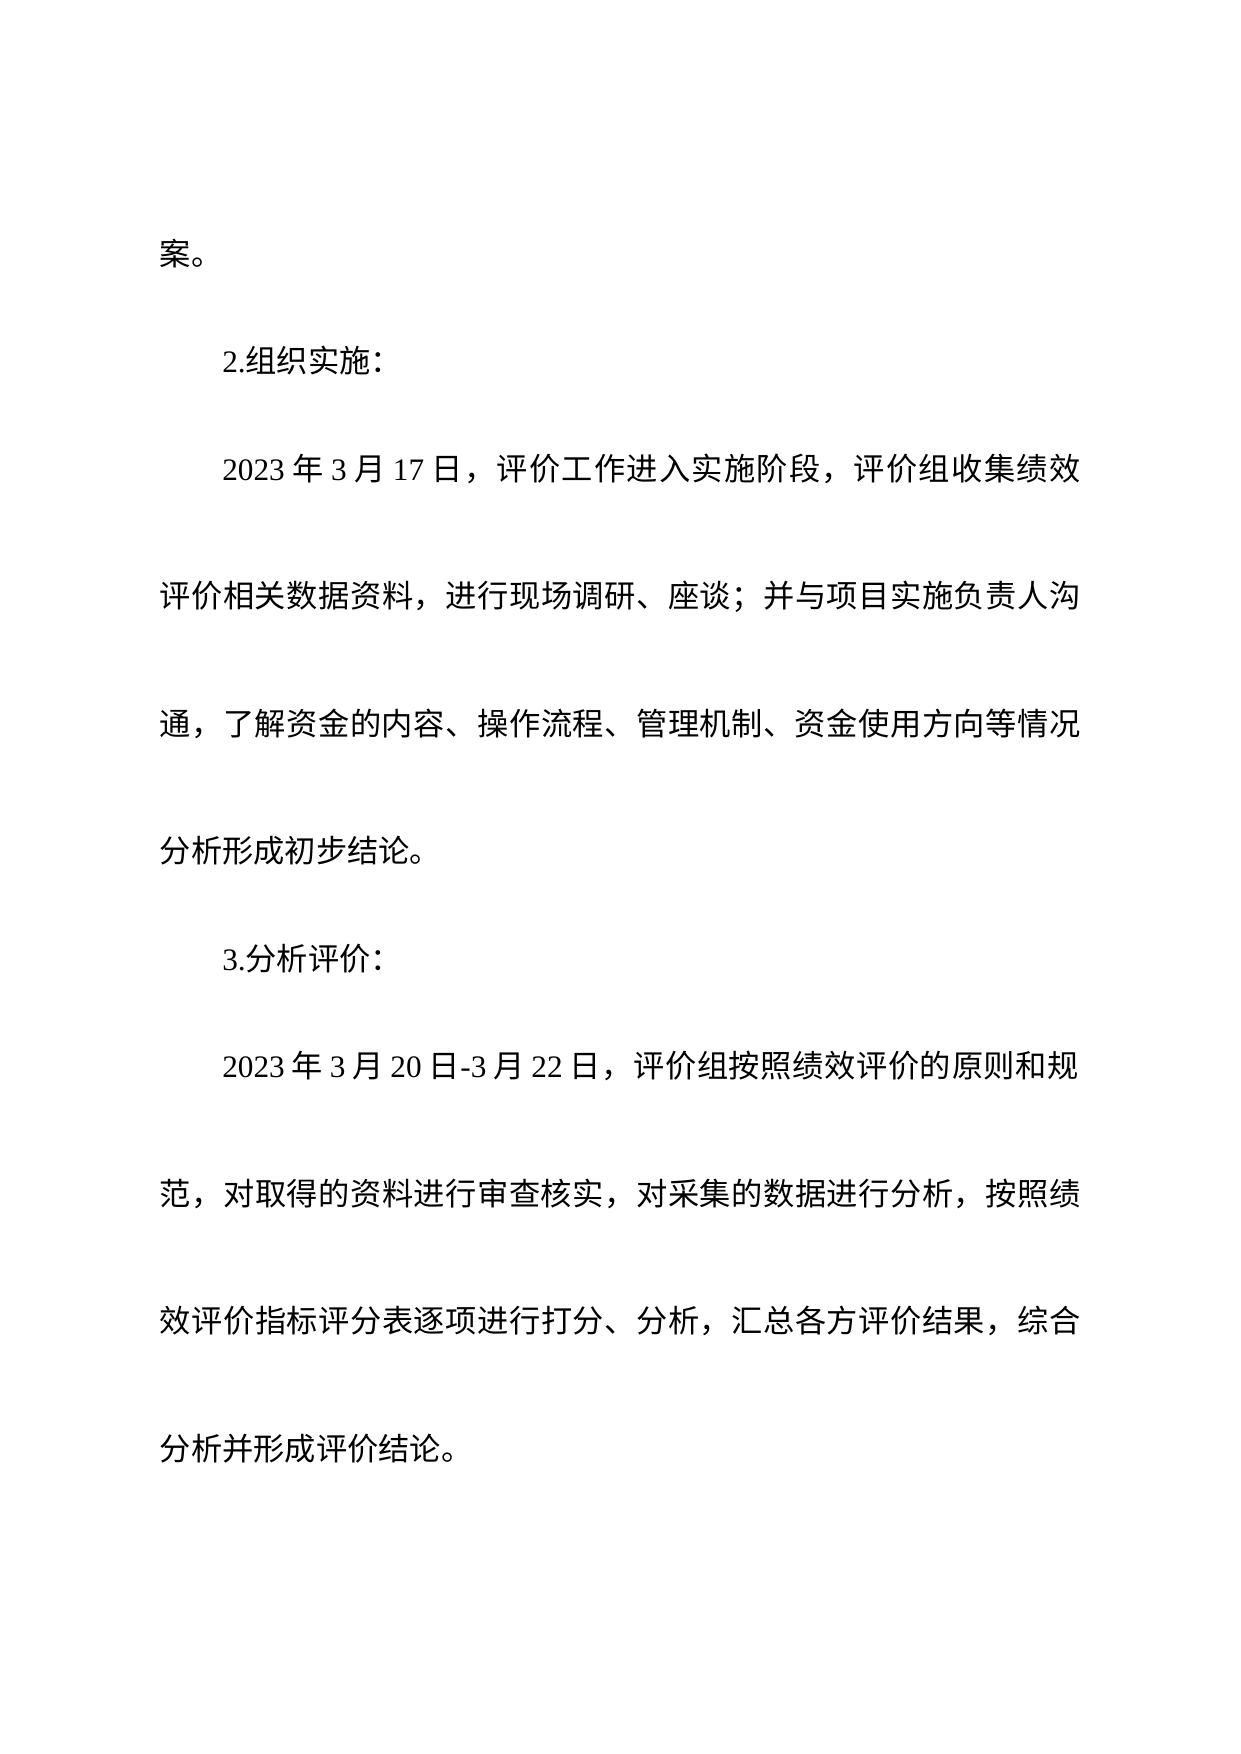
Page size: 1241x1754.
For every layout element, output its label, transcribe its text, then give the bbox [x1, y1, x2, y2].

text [159, 209, 1081, 294]
text 2.组织实施： [159, 316, 1081, 401]
text 3.分析评价： [159, 914, 1081, 999]
text 2023年3月17日，评价工作进入实施阶段，评价组收集绩效评价相关数据资料，进行现场调研、座谈；并与项目实施负责人沟通，了解资金的内容、操作流程、管理机制、资金使用方向等情况，分析形成初步结论。 [159, 424, 1081, 891]
text 2023年3月20日-3月22日，评价组按照绩效评价的原则和规范，对取得的资料进行审查核实，对采集的数据进行分析，按照绩效评价指标评分表逐项进行打分、分析，汇总各方评价结果，综合分析并形成评价结论。 [159, 1022, 1081, 1489]
